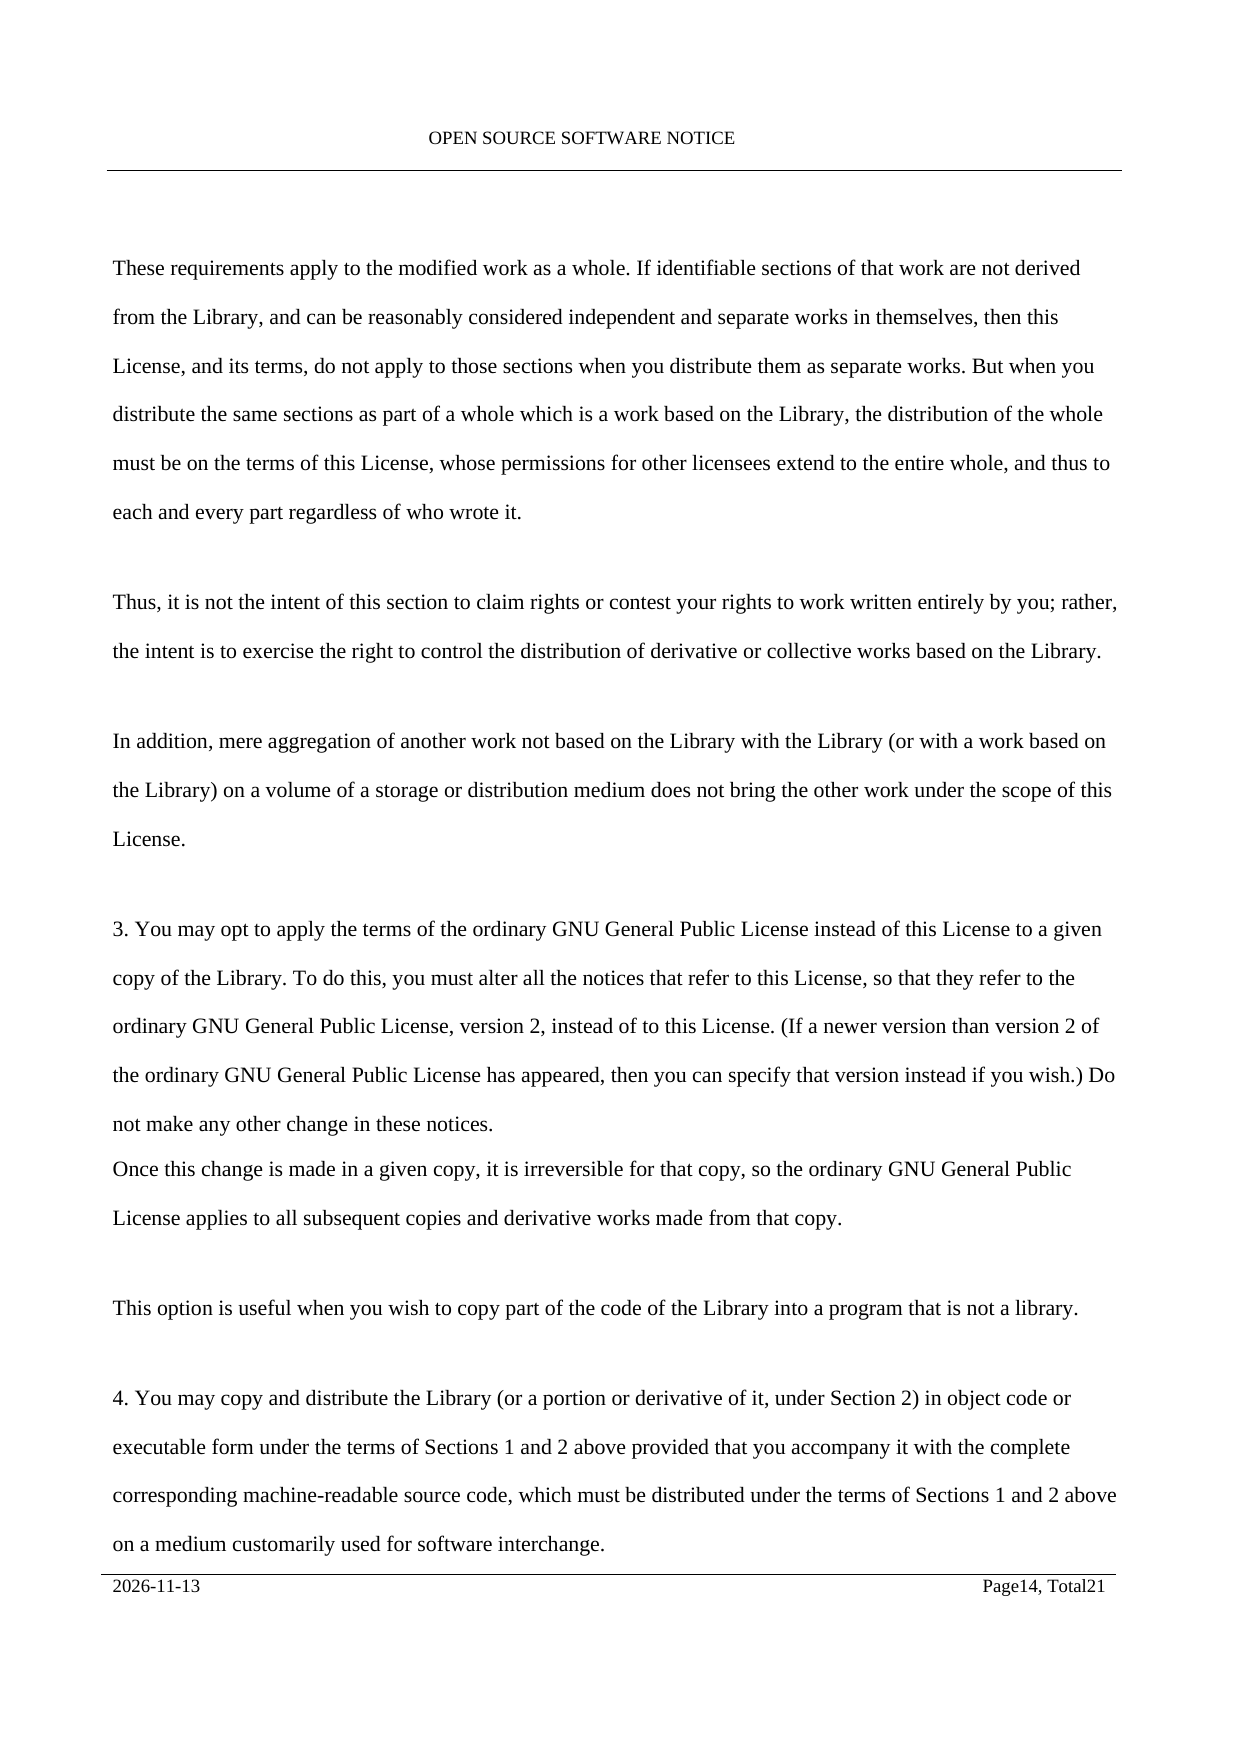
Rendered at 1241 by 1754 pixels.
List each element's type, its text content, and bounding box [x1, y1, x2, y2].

text In addition, mere aggregation of another work not based on the Library with the Library (or with a work based on the Library) on a volume of a storage or distribution medium does not bring the other work under the scope of this License. [112, 724, 1128, 854]
text 4. You may copy and distribute the Library (or a portion or derivative of it, under Section 2) in object code or executable form under the terms of Sections 1 and 2 above provided that you accompany it with the complete corresponding machine-readable source code, which must be distributed under the terms of Sections 1 and 2 above on a medium customarily used for software interchange. [112, 1381, 1128, 1560]
text Thus, it is not the intent of this section to claim rights or contest your rights to work written entirely by you; rather, the intent is to exercise the right to control the distribution of derivative or collective works based on the Library. [112, 585, 1128, 667]
text 3. You may opt to apply the terms of the ordinary GNU General Public License instead of this License to a given copy of the Library. To do this, you must alter all the notices that refer to this License, so that they refer to the ordinary GNU General Public License, version 2, instead of to this License. (If a newer version than version 2 of the ordinary GNU General Public License has appeared, then you can specify that version instead if you wish.) Do not make any other change in these notices. [112, 912, 1128, 1139]
text These requirements apply to the modified work as a whole. If identifiable sections of that work are not derived from the Library, and can be reasonably considered independent and separate works in themselves, then this License, and its terms, do not apply to those sections when you distribute them as separate works. But when you distribute the same sections as part of a whole which is a work based on the Library, the distribution of the whole must be on the terms of this License, whose permissions for other licensees extend to the entire whole, and thus to each and every part regardless of who wrote it. [112, 251, 1128, 528]
text Once this change is made in a given copy, it is irreversible for that copy, so the ordinary GNU General Public License applies to all subsequent copies and derivative works made from that copy. [112, 1152, 1128, 1233]
text This option is useful when you wish to copy part of the code of the Library into a program that is not a library. [112, 1291, 1128, 1324]
